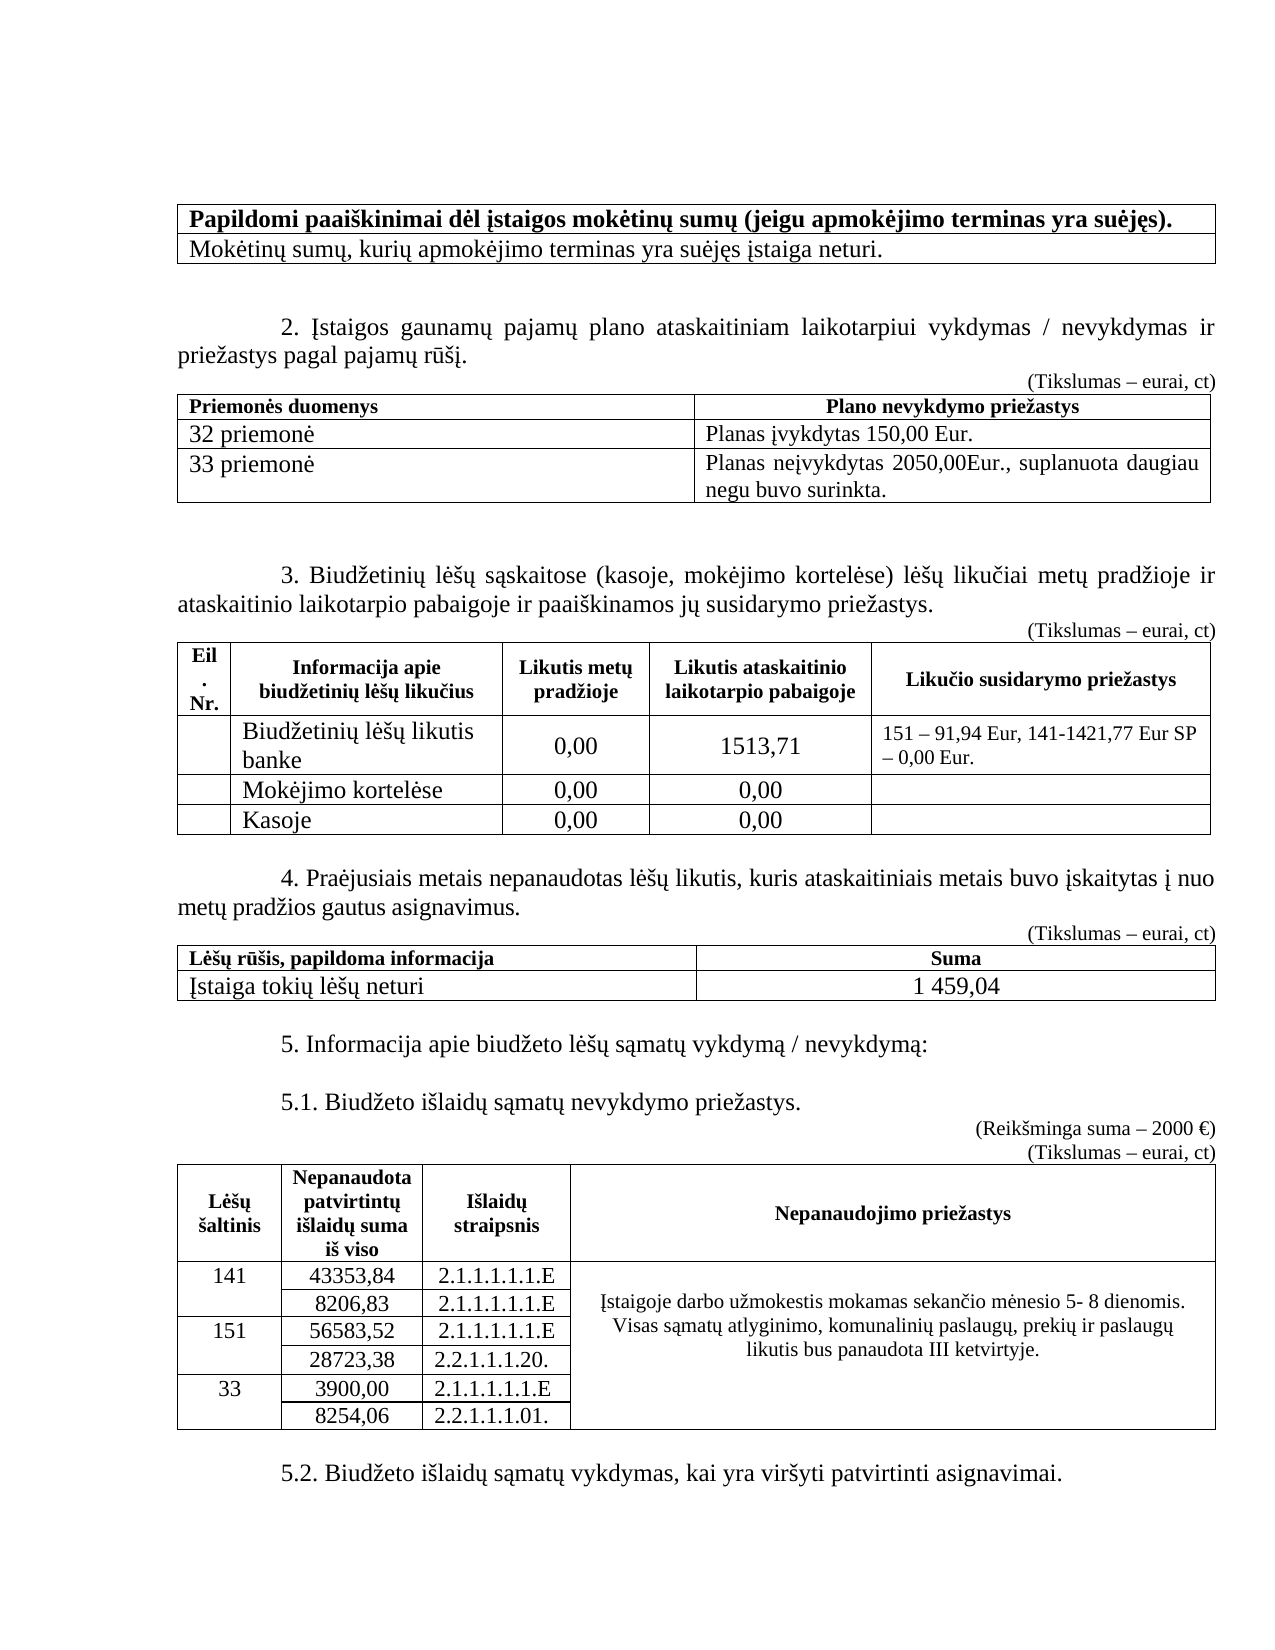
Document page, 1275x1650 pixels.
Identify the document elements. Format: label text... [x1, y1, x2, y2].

text (Tikslumas – eurai, ct) [702, 369, 1216, 393]
table_cell 32 priemonė [178, 420, 694, 448]
table_cell 33 [178, 1375, 281, 1429]
table_header Likutis ataskaitinio laikotarpio pabaigoje [650, 643, 871, 715]
text (Tikslumas – eurai, ct) [177, 1140, 1216, 1164]
table_cell Mokėtinų sumų, kurių apmokėjimo terminas yra suėjęs įstaiga neturi. [178, 234, 1215, 263]
table_cell [872, 805, 1210, 833]
text 5.2. Biudžeto išlaidų sąmatų vykdymas, kai yra viršyti patvirtinti asignavimai. [177, 1458, 1216, 1487]
table_cell 151 [178, 1317, 281, 1374]
table_cell Kasoje [231, 805, 502, 833]
table_cell 56583,52 [282, 1317, 422, 1345]
table_cell 0,00 [650, 805, 871, 833]
table_cell 0,00 [503, 775, 649, 804]
table_header Likučio susidarymo priežastys [872, 643, 1210, 715]
text (Reikšminga suma – 2000 €) [177, 1116, 1216, 1140]
table_cell Įstaigoje darbo užmokestis mokamas sekančio mėnesio 5- 8 dienomis. Visas sąmatų atlyginimo, komunalinių paslaugų, prekių ir paslaugų likutis bus panaudota III ketvirtyje. [571, 1262, 1215, 1429]
table_cell 2.1.1.1.1.1.E [423, 1290, 570, 1316]
table_header Eil. Nr. [178, 643, 230, 715]
text 5. Informacija apie biudžeto lėšų sąmatų vykdymą / nevykdymą: [177, 1029, 1216, 1058]
table_cell 1513,71 [650, 716, 871, 774]
text 5.1. Biudžeto išlaidų sąmatų nevykdymo priežastys. [177, 1087, 1216, 1116]
table_cell 0,00 [650, 775, 871, 804]
table_cell 2.1.1.1.1.1.E [423, 1317, 570, 1345]
text 4. Praėjusiais metais nepanaudotas lėšų likutis, kuris ataskaitiniais metais buvo įskaitytas į nuo metų pradžios gautus asignavimus. [177, 863, 1216, 921]
table_cell 0,00 [503, 716, 649, 774]
table_cell 28723,38 [282, 1346, 422, 1374]
table_header Plano nevykdymo priežastys [695, 395, 1210, 418]
table_cell 2.2.1.1.1.20. [423, 1346, 570, 1374]
table_header Lėšų rūšis, papildoma informacija [178, 946, 696, 970]
table_cell 141 [178, 1262, 281, 1316]
table_header Priemonės duomenys [178, 395, 694, 418]
table_cell Įstaiga tokių lėšų neturi [178, 971, 696, 1000]
table_cell 151 – 91,94 Eur, 141-1421,77 Eur SP – 0,00 Eur. [872, 716, 1210, 774]
text 3. Biudžetinių lėšų sąskaitose (kasoje, mokėjimo kortelėse) lėšų likučiai metų pradžioje ir ataskaitinio laikotarpio pabaigoje ir paaiškinamos jų susidarymo priežastys. [177, 561, 1216, 618]
table_cell Mokėjimo kortelėse [231, 775, 502, 804]
table_cell Planas įvykdytas 150,00 Eur. [695, 420, 1210, 448]
table_header Nepanaudojimo priežastys [571, 1165, 1215, 1261]
text (Tikslumas – eurai, ct) [177, 921, 1216, 945]
table_header Likutis metų pradžioje [503, 643, 649, 715]
table_cell 2.1.1.1.1.1.E [423, 1262, 570, 1289]
table_cell 0,00 [503, 805, 649, 833]
table_header Lėšų šaltinis [178, 1165, 281, 1261]
table_cell 43353,84 [282, 1262, 422, 1289]
table_cell 2.2.1.1.1.01. [423, 1403, 570, 1429]
table_cell Biudžetinių lėšų likutis banke [231, 716, 502, 774]
text (Tikslumas – eurai, ct) [177, 618, 1216, 642]
table_header Suma [697, 946, 1215, 970]
table_cell 3900,00 [282, 1375, 422, 1401]
table_header Nepanaudota patvirtintų išlaidų suma iš viso [282, 1165, 422, 1261]
table_cell 2.1.1.1.1.1.E [423, 1375, 570, 1401]
table_cell 1 459,04 [697, 971, 1215, 1000]
table_cell [178, 805, 230, 833]
table_cell [178, 775, 230, 804]
table_cell 8254,06 [282, 1403, 422, 1429]
table_header Informacija apie biudžetinių lėšų likučius [231, 643, 502, 715]
table_cell 33 priemonė [178, 449, 694, 502]
table_header Išlaidų straipsnis [423, 1165, 570, 1261]
table_cell [178, 716, 230, 774]
table_cell Planas neįvykdytas 2050,00Eur., suplanuota daugiau negu buvo surinkta. [695, 449, 1210, 502]
table_cell 8206,83 [282, 1290, 422, 1316]
table_header Papildomi paaiškinimai dėl įstaigos mokėtinų sumų (jeigu apmokėjimo terminas yra suėjęs). [178, 205, 1215, 233]
text 2. Įstaigos gaunamų pajamų plano ataskaitiniam laikotarpiui vykdymas / nevykdymas ir priežastys pagal pajamų rūšį. [177, 312, 1216, 369]
table_cell [872, 775, 1210, 804]
